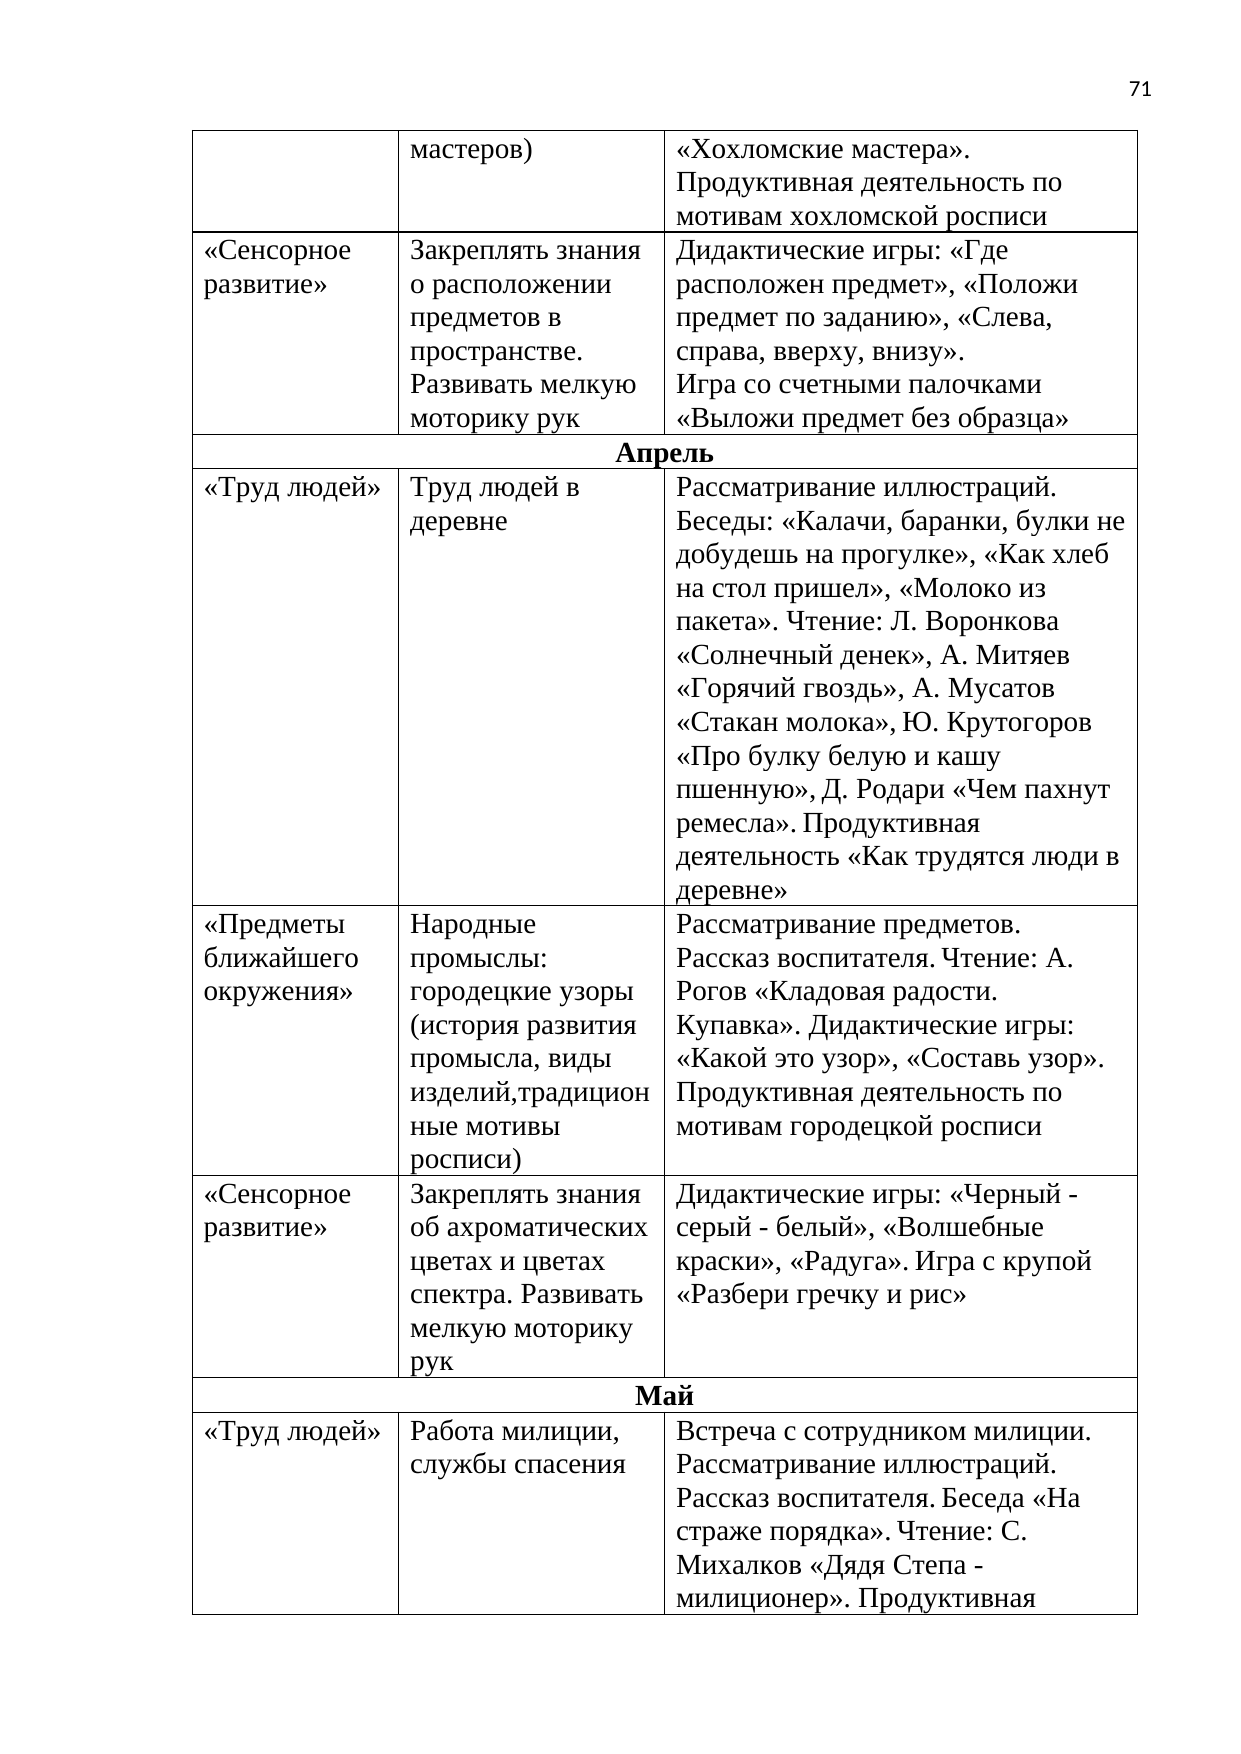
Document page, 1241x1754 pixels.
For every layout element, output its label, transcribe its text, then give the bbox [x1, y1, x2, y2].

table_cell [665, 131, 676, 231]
table_cell «Труд людей» [193, 1413, 398, 1614]
table_cell Труд людей в деревне [399, 469, 664, 905]
table_cell Май [193, 1378, 1137, 1412]
table_cell Народные промыслы: городецкие узоры (история развития промысла, виды изделий,традиционные мотивы росписи) [399, 906, 664, 1175]
table_cell Рассматривание предметов. Рассказ воспитателя. Чтение: А. Рогов «Кладовая радости. Купавка». Дидактические игры: «Какой это узор», «Составь узор». Продуктивная деятельность по мотивам городецкой росписи [665, 906, 1137, 1175]
table_cell Дидактические игры: «Черный - серый - белый», «Волшебные краски», «Радуга». Игра с крупой «Разбери гречку и рис» [665, 1176, 1137, 1377]
table_cell «Сенсорное развитие» [193, 1176, 398, 1377]
table_cell Закреплять знания о расположении предметов в пространстве. Развивать мелкую моторику рук [399, 233, 664, 434]
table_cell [399, 1413, 664, 1614]
table_cell Дидактические игры: «Где расположен предмет», «Положи предмет по заданию», «Слева, справа, вверху, внизу». Игра со счетными палочками «Выложи предмет без образца» [665, 233, 1137, 434]
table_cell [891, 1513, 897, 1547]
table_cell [193, 131, 398, 231]
table_cell «Сенсорное развитие» [193, 233, 398, 434]
table_cell Народные промыслы: золотая хохлома (особенности изделий, элементы орнамента, творческий труд мастеров) [399, 131, 664, 231]
table_cell «Труд людей» [193, 469, 398, 905]
table_cell Рассматривание иллюстраций. Беседы: «Калачи, баранки, булки не добудешь на прогулке», «Как хлеб на стол пришел», «Молоко из пакета». Чтение: Л. Воронкова «Солнечный денек», А. Митяев «Горячий гвоздь», А. Мусатов «Стакан молока», Ю. Крутогоров «Про булку белую и кашу пшенную», Д. Родари «Чем пахнут ремесла». Продуктивная деятельность «Как трудятся люди в деревне» [665, 469, 1137, 905]
table_cell Апрель [193, 435, 1137, 468]
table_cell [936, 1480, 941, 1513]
table_cell «Предметы ближайшего окружения» [193, 906, 398, 1175]
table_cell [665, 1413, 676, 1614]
table_cell Закреплять знания об ахроматических цветах и цветах спектра. Развивать мелкую моторику рук [399, 1176, 664, 1377]
